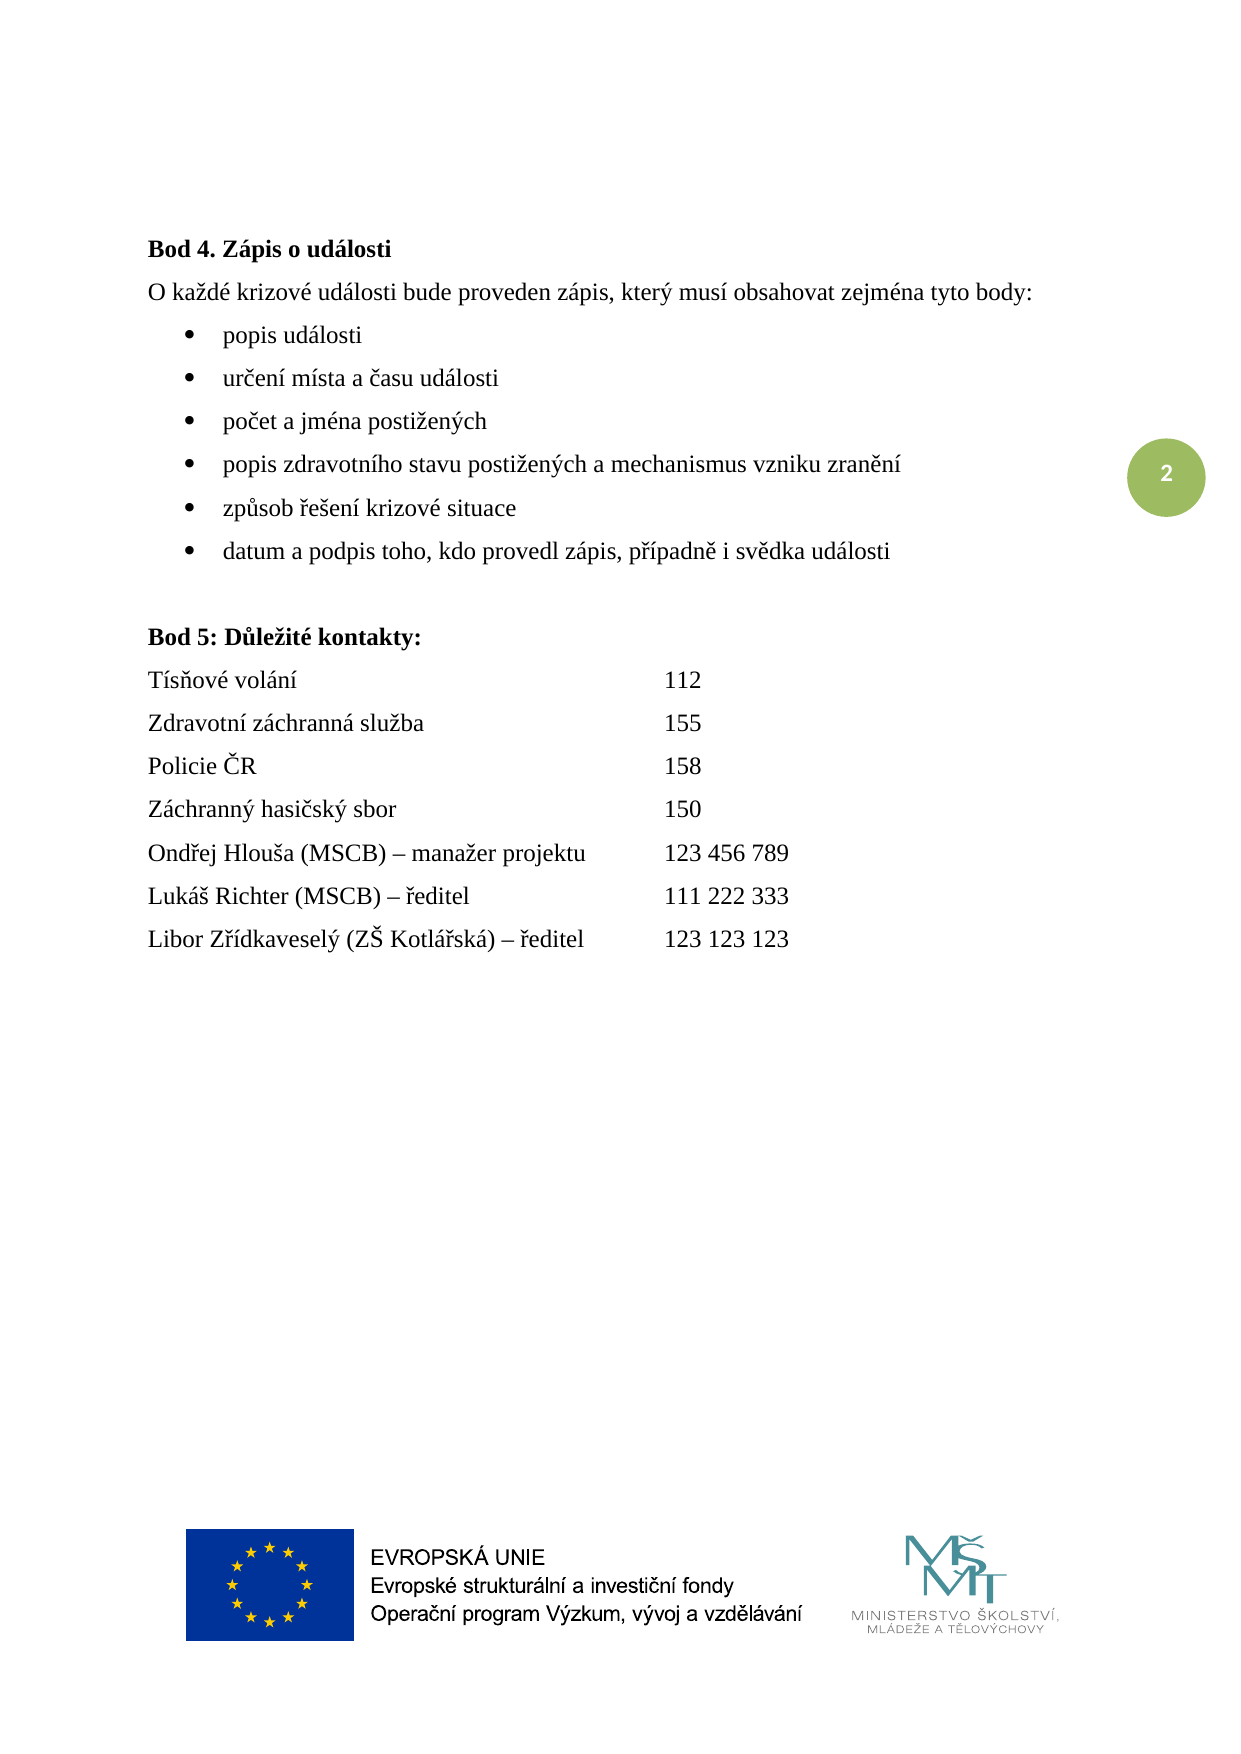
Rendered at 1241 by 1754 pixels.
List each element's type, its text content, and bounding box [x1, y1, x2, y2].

list počet a jména postižených [185, 406, 1093, 435]
list datum a podpis toho, kdo provedl zápis, případně i svědka události [185, 536, 1093, 564]
list popis události [185, 320, 1093, 349]
text Zdravotní záchranná služba 155 [148, 708, 1093, 737]
text Policie ČR 158 [148, 751, 1093, 780]
list způsob řešení krizové situace [185, 493, 1093, 521]
text Záchranný hasičský sbor 150 [148, 794, 1093, 823]
text Ondřej Hlouša (MSCB) – manažer projektu 123 456 789 [148, 838, 1093, 866]
list určení místa a času události [185, 363, 1093, 392]
text O každé krizové události bude proveden zápis, který musí obsahovat zejména tyto body: [148, 277, 1093, 306]
text Tísňové volání 112 [148, 665, 1093, 694]
text Bod 5: Důležité kontakty: [148, 622, 1093, 651]
text Lukáš Richter (MSCB) – ředitel 111 222 333 [148, 881, 1093, 909]
text Libor Zřídkaveselý (ZŠ Kotlářská) – ředitel 123 123 123 [148, 924, 1093, 953]
list popis zdravotního stavu postižených a mechanismus vzniku zranění [185, 449, 1093, 478]
text Bod 4. Zápis o události [148, 234, 1093, 263]
